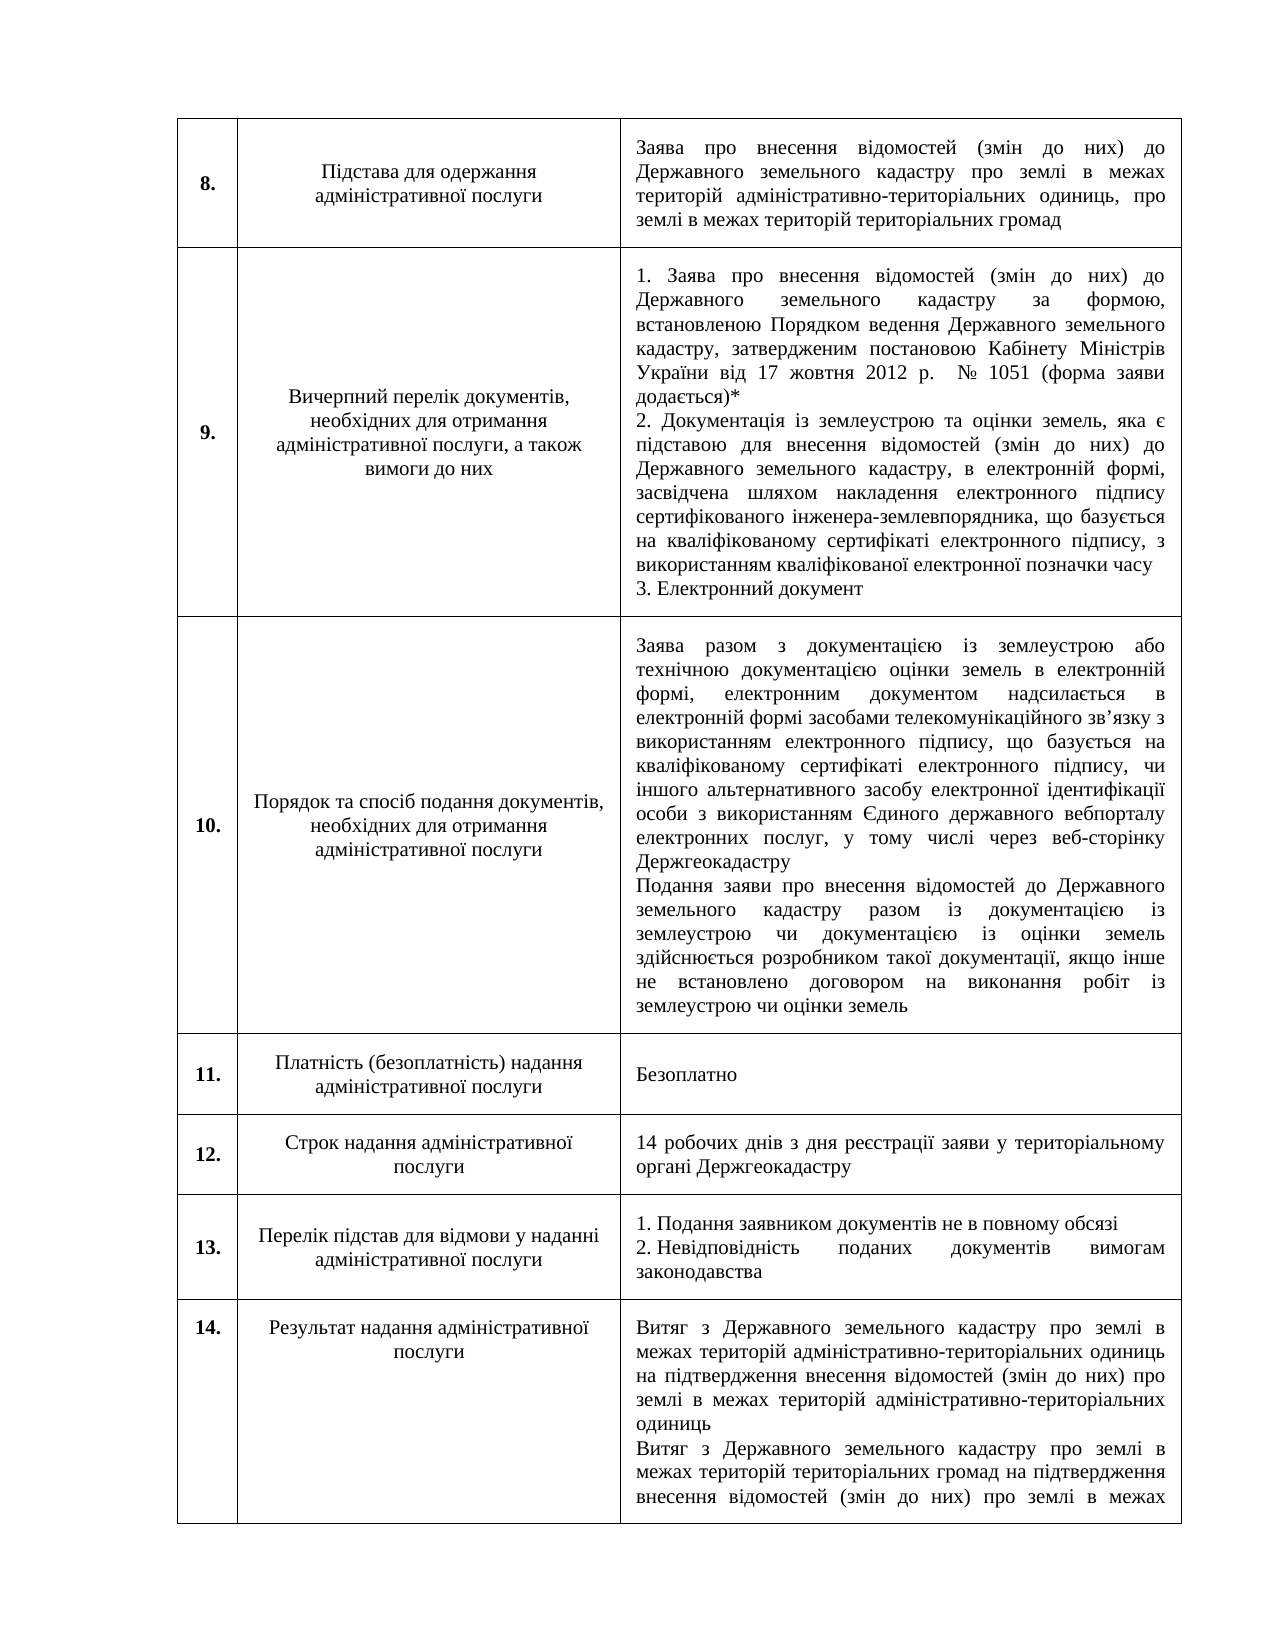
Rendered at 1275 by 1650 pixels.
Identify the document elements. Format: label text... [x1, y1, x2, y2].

table_cell Платність (безоплатність) надання адміністративної послуги [238, 1034, 620, 1113]
table_cell Підстава для одержання адміністративної послуги [238, 119, 620, 247]
table_cell Заява про внесення відомостей (змін до них) до Державного земельного кадастру про землі в межах територій адміністративно-територіальних одиниць, про землі в межах територій територіальних громад [621, 119, 1181, 247]
table_cell 14. [178, 1300, 237, 1523]
table_cell 1. Подання заявником документів не в повному обсязі 2. Невідповідність поданих документів вимогам законодавства [621, 1195, 1181, 1298]
table_cell 13. [178, 1195, 237, 1298]
table_cell Строк надання адміністративної послуги [238, 1115, 620, 1194]
table_cell Заява разом з документацією із землеустрою або технічною документацією оцінки земель в електронній формі, електронним документом надсилається в електронній формі засобами телекомунікаційного зв’язку з використанням електронного підпису, що базується на кваліфікованому сертифікаті електронного підпису, чи іншого альтернативного засобу електронної ідентифікації особи з використанням Єдиного державного вебпорталу електронних послуг, у тому числі через веб-сторінку Держгеокадастру Подання заяви про внесення відомостей до Державного земельного кадастру разом із документацією із землеустрою чи документацією із оцінки земель здійснюється розробником такої документації, якщо інше не встановлено договором на виконання робіт із землеустрою чи оцінки земель [621, 617, 1181, 1033]
table_cell 14 робочих днів з дня реєстрації заяви у територіальному органі Держгеокадастру [621, 1115, 1181, 1194]
table_cell 1. Заява про внесення відомостей (змін до них) до Державного земельного кадастру за формою, встановленою Порядком ведення Державного земельного кадастру, затвердженим постановою Кабінету Міністрів України від 17 жовтня 2012 р. № 1051 (форма заяви додається)* 2. Документація із землеустрою та оцінки земель, яка є підставою для внесення відомостей (змін до них) до Державного земельного кадастру, в електронній формі, засвідчена шляхом накладення електронного підпису сертифікованого інженера-землевпорядника, що базується на кваліфікованому сертифікаті електронного підпису, з використанням кваліфікованої електронної позначки часу 3. Електронний документ [621, 248, 1181, 616]
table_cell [238, 1300, 620, 1523]
table_cell 9. [178, 248, 237, 616]
table_cell Безоплатно [621, 1034, 1181, 1113]
table_cell 12. [178, 1115, 237, 1194]
table_cell 11. [178, 1034, 237, 1113]
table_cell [621, 1300, 1181, 1523]
table_cell Перелік підстав для відмови у наданні адміністративної послуги [238, 1195, 620, 1298]
table_cell 10. [178, 617, 237, 1033]
table_cell Порядок та спосіб подання документів, необхідних для отримання адміністративної послуги [238, 617, 620, 1033]
table_cell Вичерпний перелік документів, необхідних для отримання адміністративної послуги, а також вимоги до них [238, 248, 620, 616]
table_cell 8. [178, 119, 237, 247]
